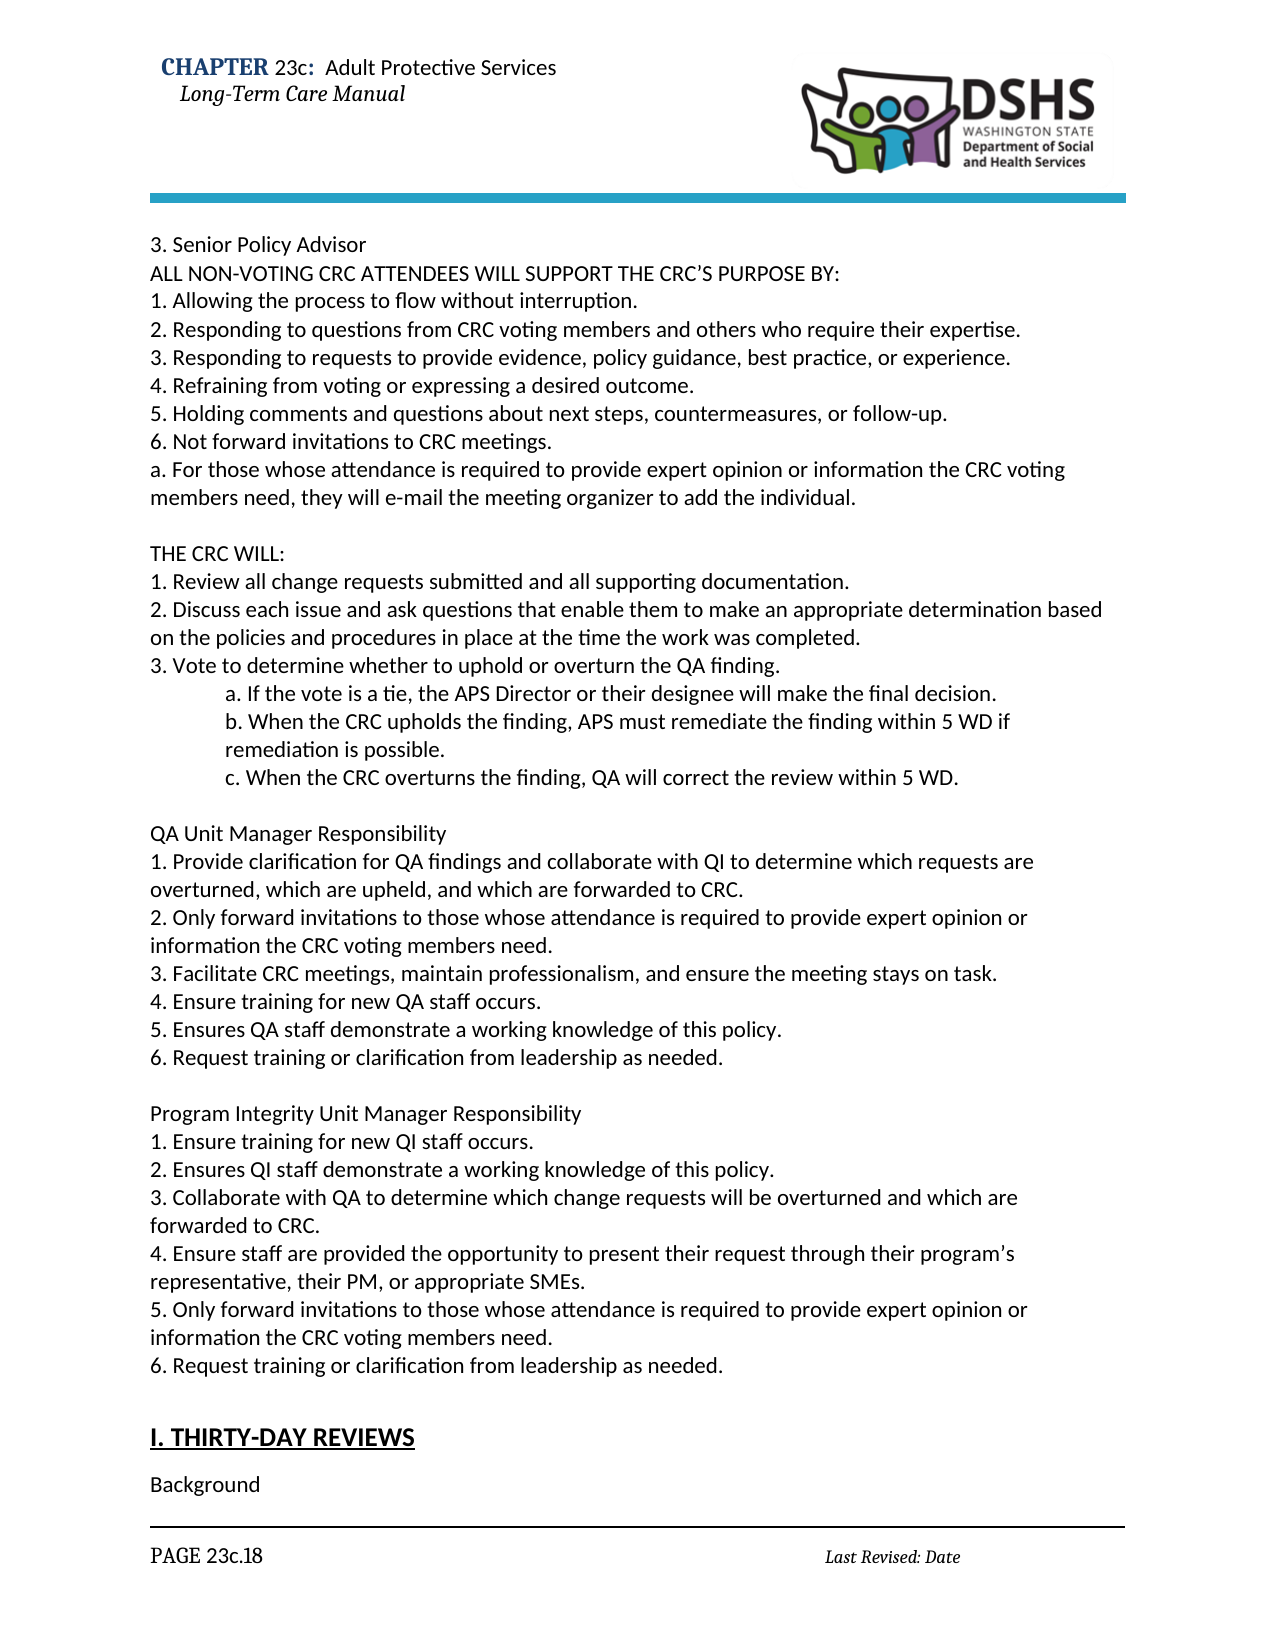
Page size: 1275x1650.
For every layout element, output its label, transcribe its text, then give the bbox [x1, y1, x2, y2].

text 3. Senior Policy Advisor [150, 231, 1125, 259]
text members need, they will e-mail the meeting organizer to add the individual. [150, 483, 1125, 511]
text 6. Request training or clarification from leadership as needed. [150, 1043, 1125, 1071]
text 1. Allowing the process to flow without interruption. [150, 287, 1125, 315]
text information the CRC voting members need. [150, 1323, 1125, 1351]
text 2. Ensures QI staff demonstrate a working knowledge of this policy. [150, 1155, 1125, 1183]
text Program Integrity Unit Manager Responsibility [150, 1099, 1125, 1127]
text 3. Collaborate with QA to determine which change requests will be overturned and which are [150, 1183, 1125, 1211]
text QA Unit Manager Responsibility [150, 819, 1125, 847]
text information the CRC voting members need. [150, 931, 1125, 959]
text forwarded to CRC. [150, 1211, 1125, 1239]
text Background [150, 1470, 1125, 1498]
text 2. Discuss each issue and ask questions that enable them to make an appropriate determination based [150, 595, 1125, 623]
text 6. Not forward invitations to CRC meetings. [150, 427, 1125, 455]
text THE CRC WILL: [150, 539, 1125, 567]
text 4. Ensure training for new QA staff occurs. [150, 987, 1125, 1015]
text 1. Ensure training for new QI staff occurs. [150, 1127, 1125, 1155]
text 3. Vote to determine whether to uphold or overturn the QA finding. [150, 651, 1125, 679]
text 5. Only forward invitations to those whose attendance is required to provide expert opinion or [150, 1295, 1125, 1323]
text 1. Review all change requests submitted and all supporting documentation. [150, 567, 1125, 595]
text a. For those whose attendance is required to provide expert opinion or information the CRC voting [150, 455, 1125, 483]
subtitle I. THIRTY-DAY REVIEWS [150, 1420, 1125, 1453]
text 5. Holding comments and questions about next steps, countermeasures, or follow-up. [150, 399, 1125, 427]
text 4. Ensure staff are provided the opportunity to present their request through their program’s [150, 1239, 1125, 1267]
text ALL NON-VOTING CRC ATTENDEES WILL SUPPORT THE CRC’S PURPOSE BY: [150, 259, 1125, 287]
text 6. Request training or clarification from leadership as needed. [150, 1351, 1125, 1379]
text b. When the CRC upholds the finding, APS must remediate the finding within 5 WD if remediation is possible. [225, 707, 1125, 763]
text overturned, which are upheld, and which are forwarded to CRC. [150, 875, 1125, 903]
text 3. Facilitate CRC meetings, maintain professionalism, and ensure the meeting stays on task. [150, 959, 1125, 987]
text a. If the vote is a tie, the APS Director or their designee will make the final decision. [150, 679, 1125, 707]
text 4. Refraining from voting or expressing a desired outcome. [150, 371, 1125, 399]
text 2. Only forward invitations to those whose attendance is required to provide expert opinion or [150, 903, 1125, 931]
text representative, their PM, or appropriate SMEs. [150, 1267, 1125, 1295]
text c. When the CRC overturns the finding, QA will correct the review within 5 WD. [225, 763, 1125, 791]
picture [791, 52, 1115, 189]
text 2. Responding to questions from CRC voting members and others who require their expertise. [150, 315, 1125, 343]
text 3. Responding to requests to provide evidence, policy guidance, best practice, or experience. [150, 343, 1125, 371]
text on the policies and procedures in place at the time the work was completed. [150, 623, 1125, 651]
text 1. Provide clarification for QA findings and collaborate with QI to determine which requests are [150, 847, 1125, 875]
text 5. Ensures QA staff demonstrate a working knowledge of this policy. [150, 1015, 1125, 1043]
